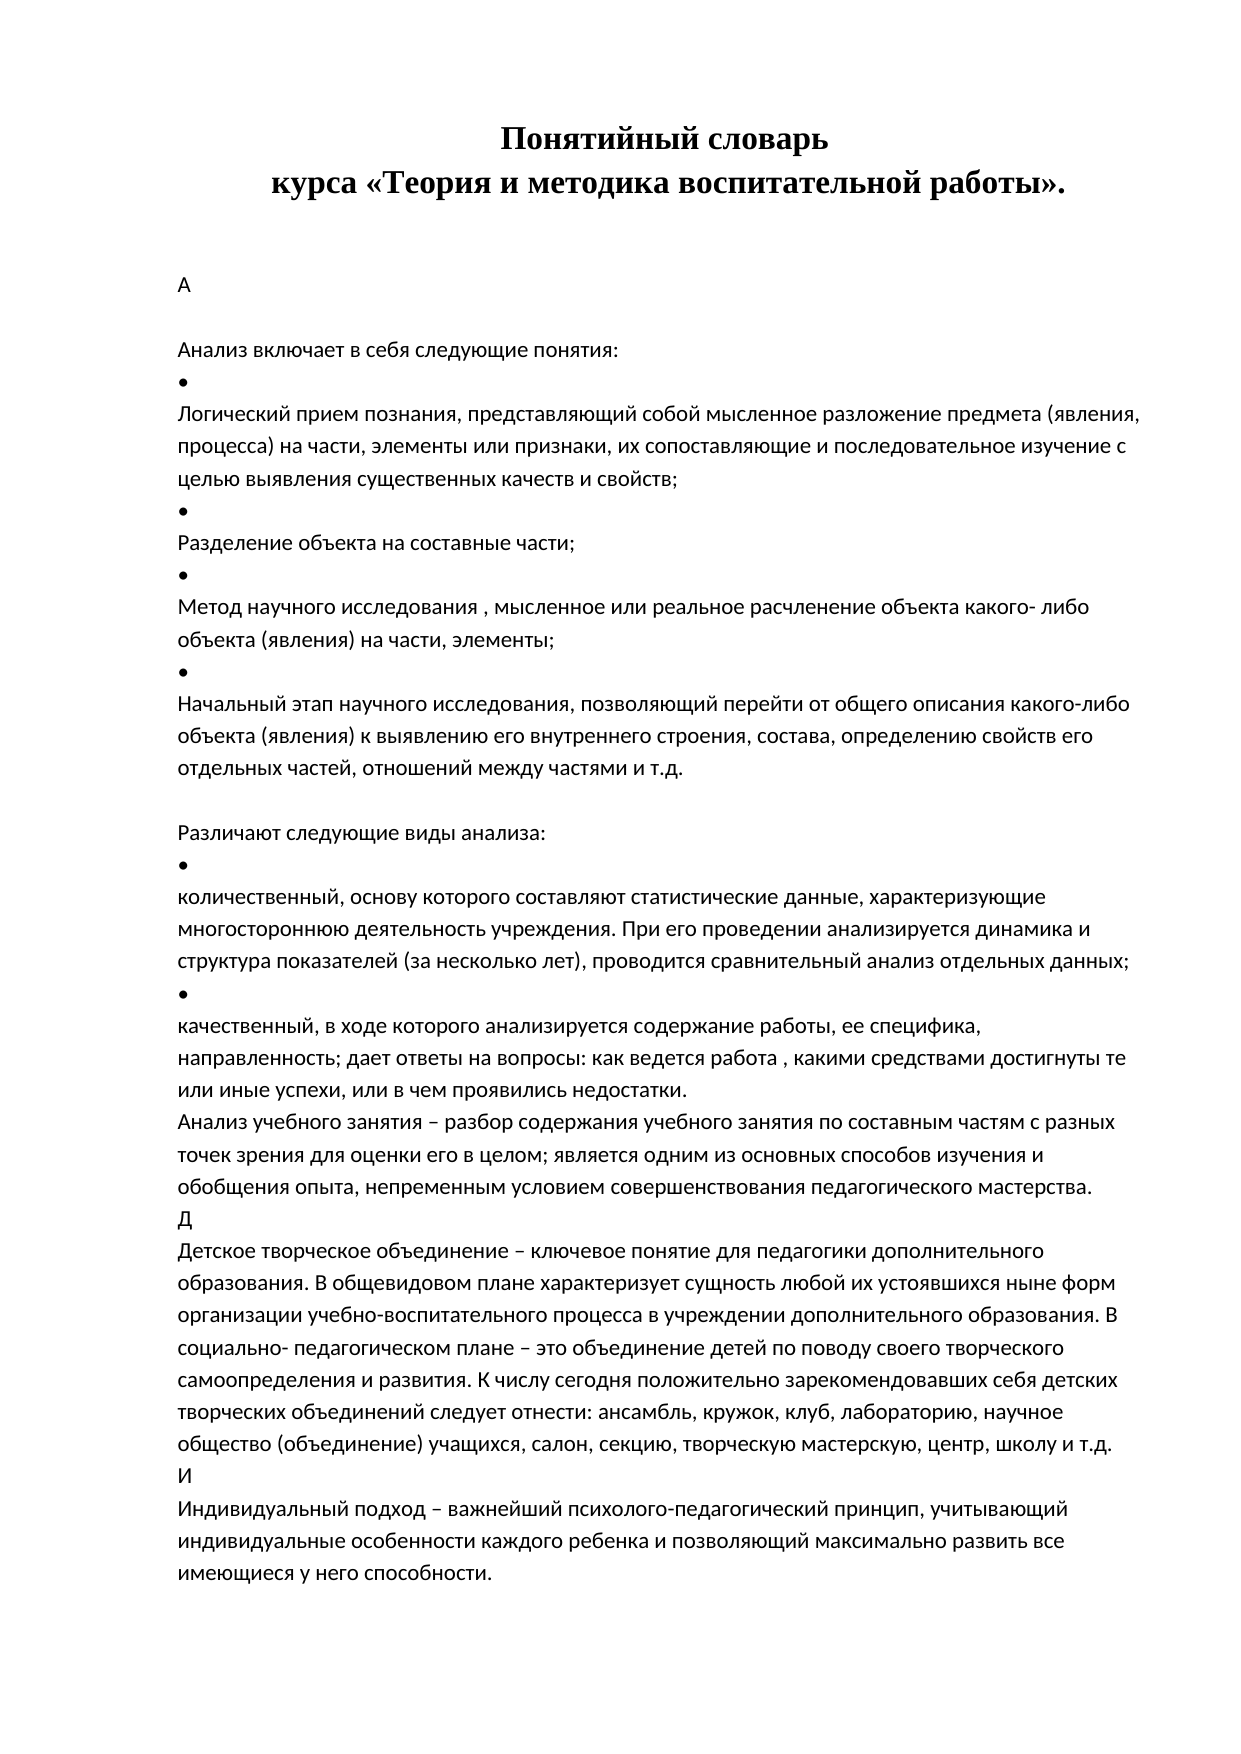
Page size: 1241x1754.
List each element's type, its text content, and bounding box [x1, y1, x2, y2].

text Понятийный словарь [177, 118, 1152, 156]
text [177, 206, 1152, 1618]
text курса «Теория и методика воспитательной работы». [177, 162, 1152, 201]
